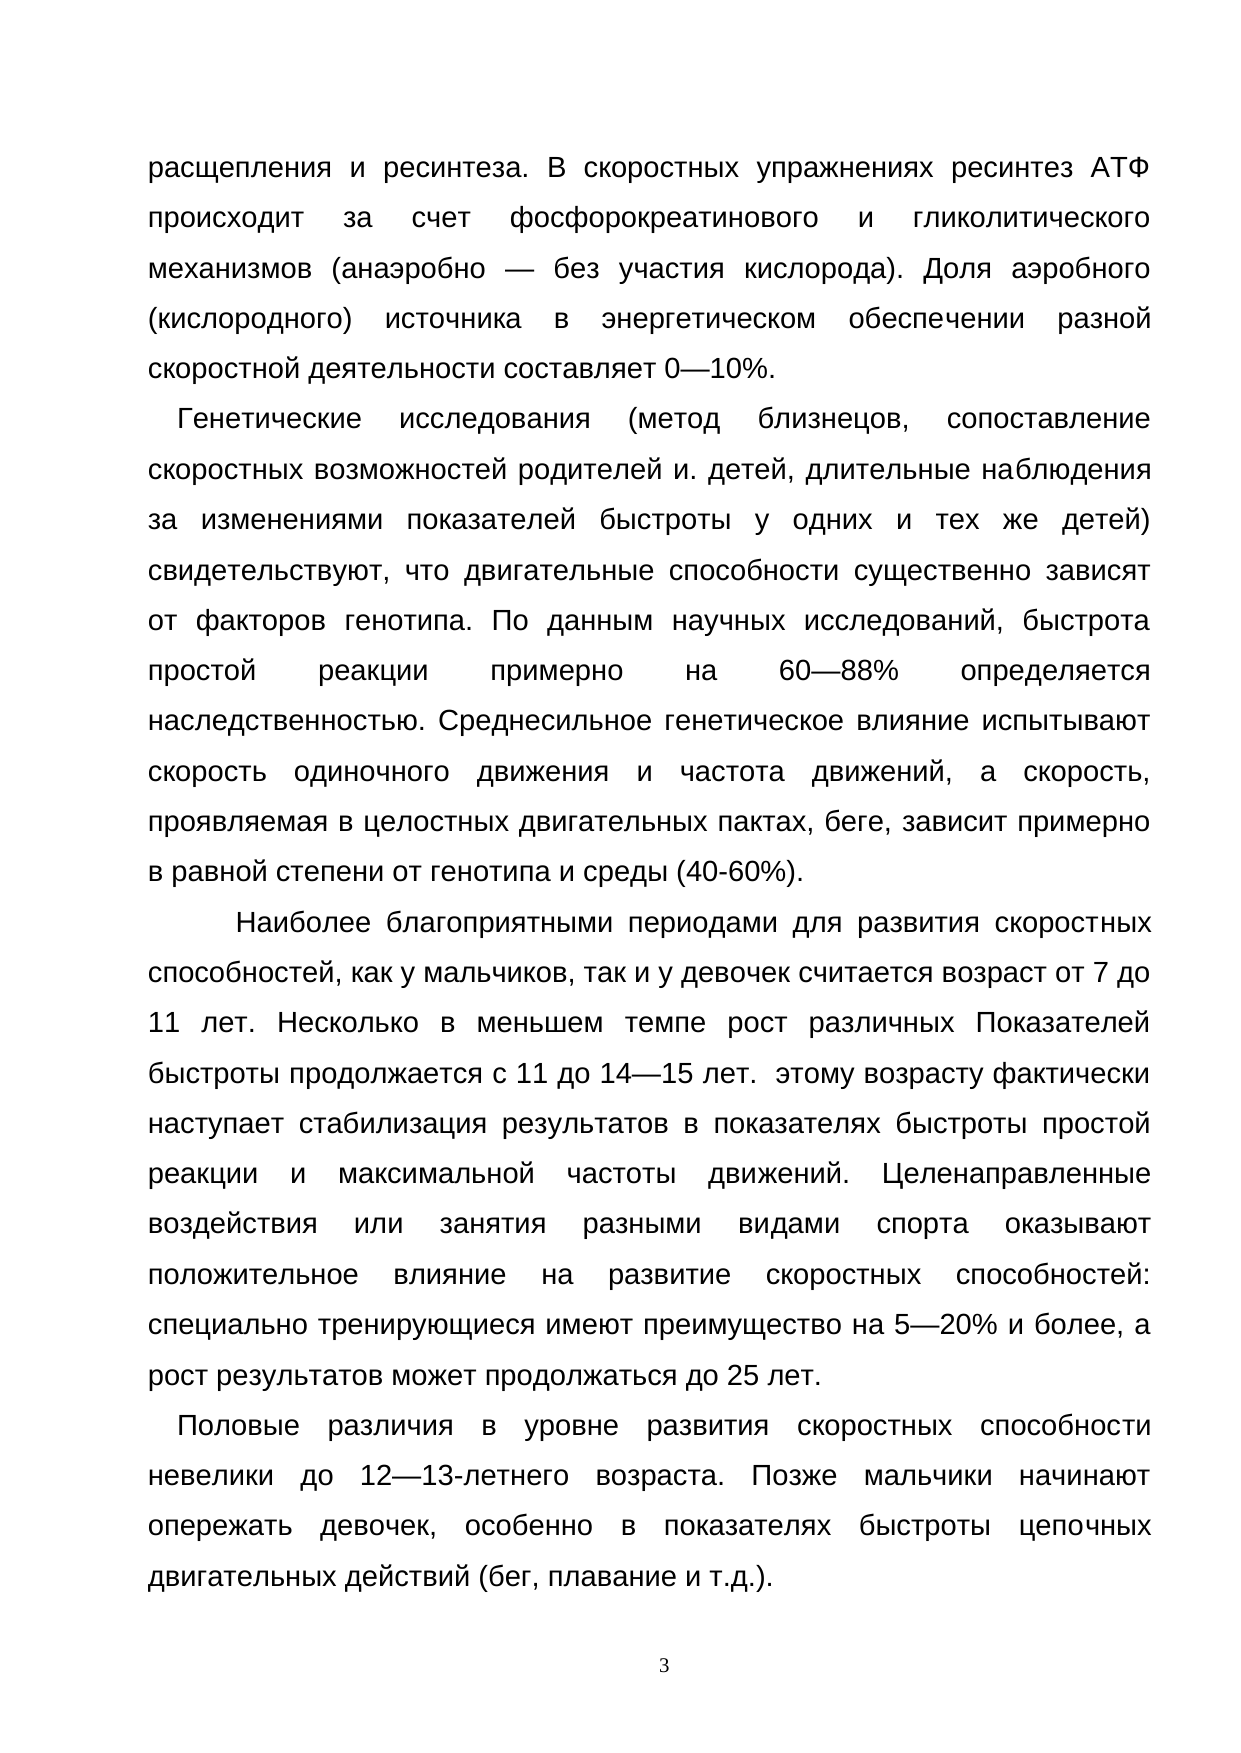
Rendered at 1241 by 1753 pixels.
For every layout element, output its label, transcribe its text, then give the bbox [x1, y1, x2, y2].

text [148, 150, 1152, 385]
text Генетические исследования (метод близнецов, сопоставление скоростных возможностей родителей и. детей, длительные наблюдения за изменениями показателей быстроты у одних и тех же детей) свидетельствуют, что двигательные способности существенно зависят от факторов генотипа. По данным научных исследований, быстрота простой реакции примерно на 60—88% определяется наследственностью. Среднесильное генетическое влияние испытывают скорость одиночного движения и частота движений, а скорость, проявляемая в целостных двигательных пактах, беге, зависит примерно в равной степени от генотипа и среды (40-60%). [148, 402, 1152, 888]
text Наиболее благоприятными периодами для развития скоростных способностей, как у мальчиков, так и у девочек считается возраст от 7 до 11 лет. Несколько в меньшем темпе рост различных Показателей быстроты продолжается с 11 до 14—15 лет. этому возрасту фактически наступает стабилизация результатов в показателях быстроты простой реакции и максимальной частоты движений. Целенаправленные воздействия или занятия разными видами спорта оказывают положительное влияние на развитие скоростных способностей: специально тренирующиеся имеют преимущество на 5—20% и более, а рост результатов может продолжаться до 25 лет. [148, 905, 1152, 1391]
text Половые различия в уровне развития скоростных способности невелики до 12—13-летнего возраста. Позже мальчики начинают опережать девочек, особенно в показателях быстроты цепочных двигательных действий (бег, плавание и т.д.). [148, 1408, 1152, 1592]
